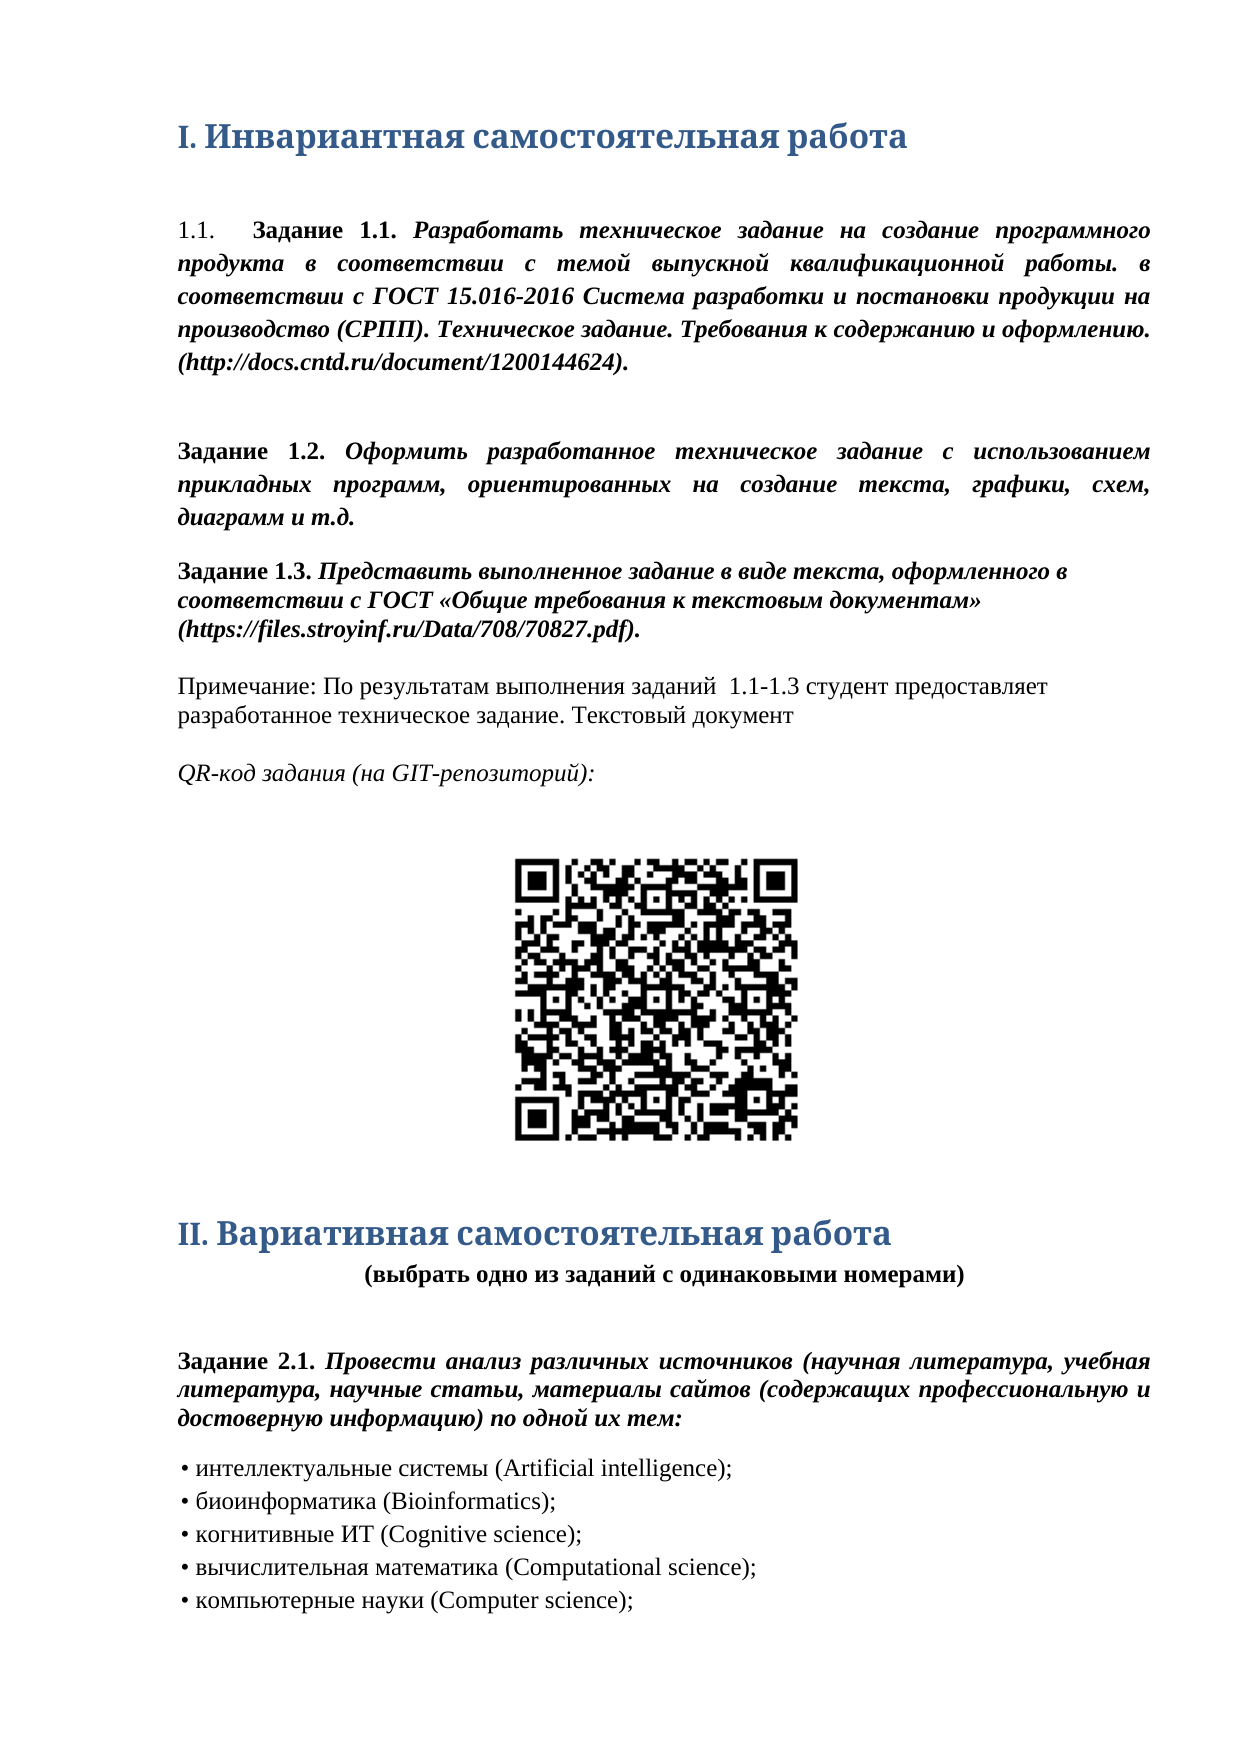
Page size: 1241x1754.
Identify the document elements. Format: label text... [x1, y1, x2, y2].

text • биоинформатика (Bioinformatics); [180, 1486, 1152, 1515]
text Примечание: По результатам выполнения заданий 1.1-1.3 студент предоставляет разработанное техническое задание. Текстовый документ [177, 671, 1152, 729]
list Задание 1.1. Разработать техническое задание на создание программного продукта в соответствии с темой выпускной квалификационной работы. в соответствии с ГОСТ 15.016-2016 Система разработки и постановки продукции на производство (СРПП). Техническое задание. Требования к содержанию и оформлению. (http://docs.cntd.ru/document/1200144624). [177, 215, 1152, 408]
text Задание 2.1. Провести анализ различных источников (научная литература, учебная литература, научные статьи, материалы сайтов (содержащих профессиональную и достоверную информацию) по одной их тем: [177, 1346, 1152, 1432]
text (выбрать одно из заданий с одинаковыми номерами) [177, 1259, 1152, 1288]
text QR-код задания (на GIT-репозиторий): [177, 729, 1152, 786]
subtitle I. Инвариантная самостоятельная работа [177, 118, 1152, 156]
picture [459, 840, 870, 1166]
text Задание 1.3. Представить выполненное задание в виде текста, оформленного в соответствии с ГОСТ «Общие требования к текстовым документам» (https://files.stroyinf.ru/Data/708/70827.pdf). [177, 556, 1152, 643]
text Задание 1.2. Оформить разработанное техническое задание с использованием прикладных программ, ориентированных на создание текста, графики, схем, диаграмм и т.д. [177, 436, 1152, 531]
text • интеллектуальные системы (Artificial intelligence); [180, 1453, 1152, 1482]
text • когнитивные ИТ (Cognitive science); [180, 1519, 1152, 1548]
text • вычислительная математика (Computational science); [180, 1552, 1152, 1581]
subtitle II. Вариативная самостоятельная работа [177, 1216, 1152, 1254]
text • компьютерные науки (Computer science); [180, 1585, 1152, 1614]
